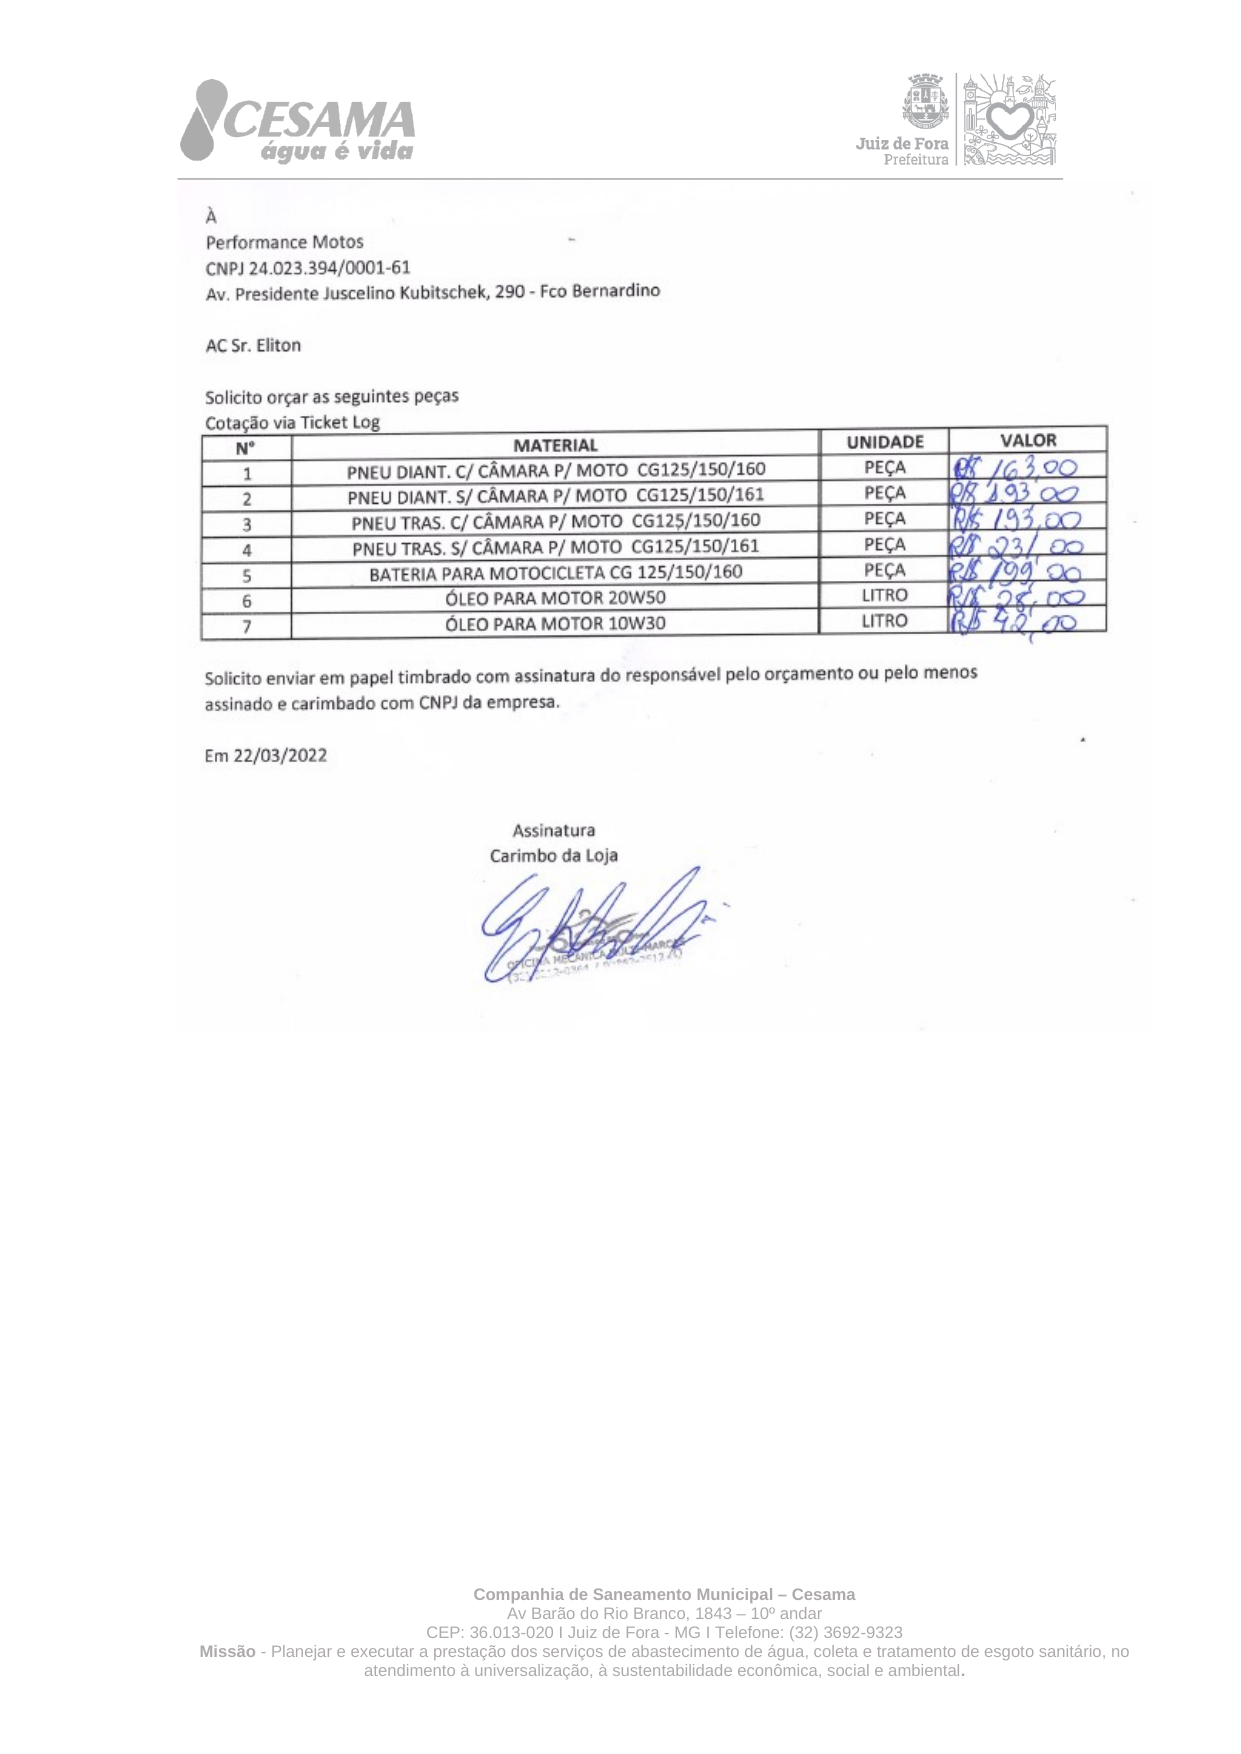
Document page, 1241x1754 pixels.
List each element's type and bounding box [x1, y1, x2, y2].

picture [177, 73, 1152, 1032]
